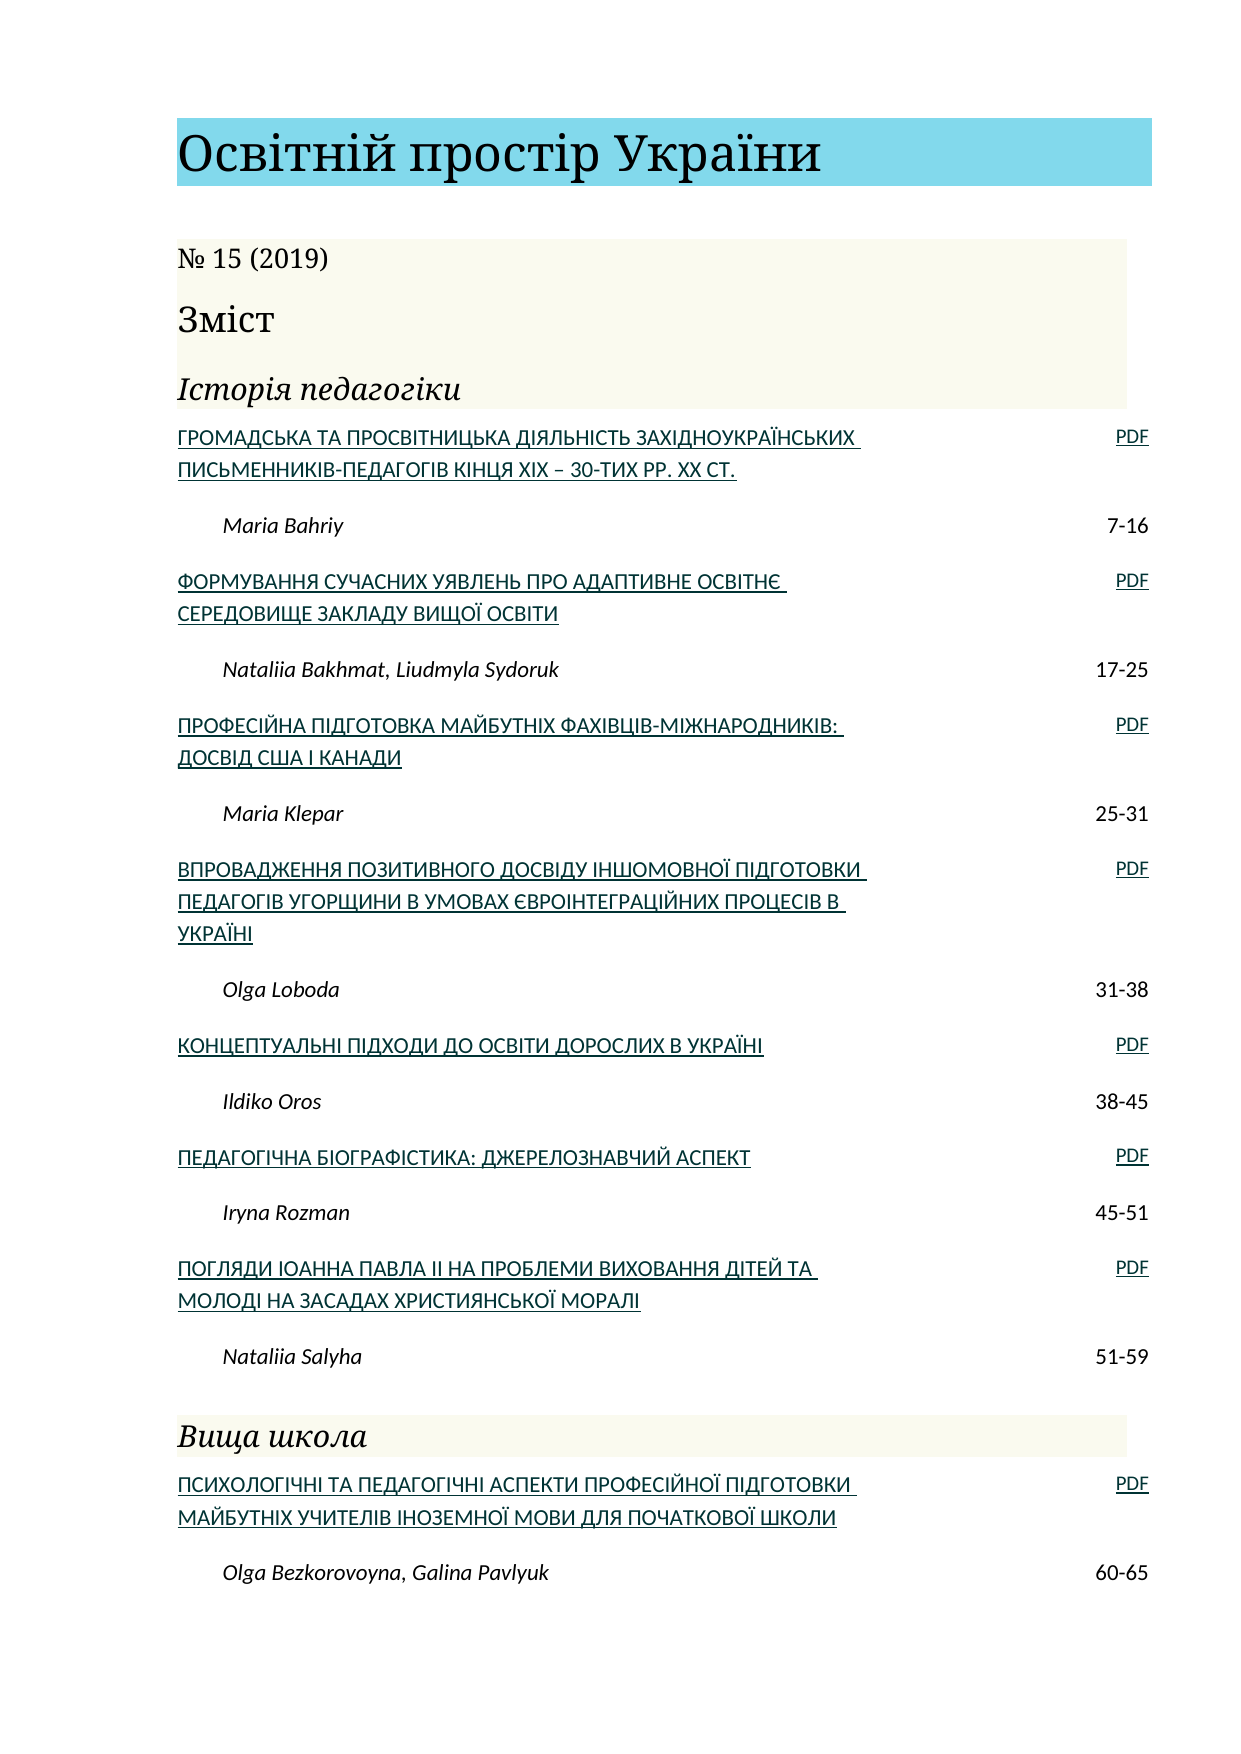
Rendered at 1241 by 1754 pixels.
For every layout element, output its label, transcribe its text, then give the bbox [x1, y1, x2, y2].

table_cell Nataliia Salyha [176, 1341, 867, 1397]
table_cell 60-65 [870, 1557, 1150, 1613]
table_header PDF [876, 422, 1150, 510]
subtitle Зміст [177, 294, 1127, 342]
table_cell Iryna Rozman [176, 1197, 871, 1253]
table_header ФОРМУВАННЯ СУЧАСНИХ УЯВЛЕНЬ ПРО АДАПТИВНЕ ОСВІТНЄ СЕРЕДОВИЩЕ ЗАКЛАДУ ВИЩОЇ ОСВІТИ [176, 566, 865, 654]
table_cell 25-31 [870, 798, 1150, 853]
table_header PDF [868, 1030, 1150, 1085]
table_header PDF [865, 566, 1150, 654]
table_header PDF [870, 1469, 1150, 1557]
table_header ГРОМАДСЬКА ТА ПРОСВІТНИЦЬКА ДІЯЛЬНІСТЬ ЗАХІДНОУКРАЇНСЬКИХ ПИСЬМЕННИКІВ-ПЕДАГОГІВ КІНЦЯ ХІХ – 30-ТИХ РР. ХХ СТ. [176, 422, 876, 510]
table_header ПЕДАГОГІЧНА БІОГРАФІСТИКА: ДЖЕРЕЛОЗНАВЧИЙ АСПЕКТ [176, 1141, 871, 1197]
table_cell Maria Klepar [176, 798, 870, 853]
table_header PDF [871, 1141, 1150, 1197]
subtitle Історія педагогіки [177, 368, 1127, 409]
table_header PDF [874, 854, 1150, 974]
table_header КОНЦЕПТУАЛЬНІ ПІДХОДИ ДО ОСВІТИ ДОРОСЛИХ В УКРАЇНІ [176, 1030, 868, 1085]
table_header PDF [868, 1253, 1150, 1341]
table_cell 31-38 [874, 974, 1150, 1029]
table_cell Ildiko Oros [176, 1085, 868, 1141]
table_cell 7-16 [876, 510, 1150, 566]
table_cell Nataliia Bakhmat, Liudmyla Sydoruk [176, 654, 865, 709]
table_header ПСИХОЛОГІЧНІ ТА ПЕДАГОГІЧНІ АСПЕКТИ ПРОФЕСІЙНОЇ ПІДГОТОВКИ МАЙБУТНІХ УЧИТЕЛІВ ІНОЗЕМНОЇ МОВИ ДЛЯ ПОЧАТКОВОЇ ШКОЛИ [176, 1469, 870, 1557]
text Освітній простір України [177, 118, 1152, 186]
table_cell Olga Loboda [176, 974, 874, 1029]
table_header ПРОФЕСІЙНА ПІДГОТОВКА МАЙБУТНІХ ФАХІВЦІВ-МІЖНАРОДНИКІВ: ДОСВІД США І КАНАДИ [176, 710, 870, 798]
table_cell Olga Bezkorovoyna, Galina Pavlyuk [176, 1557, 870, 1613]
table_cell 45-51 [871, 1197, 1150, 1253]
table_cell 17-25 [865, 654, 1150, 709]
subtitle Вища школа [177, 1415, 1127, 1457]
table_header ВПРОВАДЖЕННЯ ПОЗИТИВНОГО ДОСВІДУ ІНШОМОВНОЇ ПІДГОТОВКИ ПЕДАГОГІВ УГОРЩИНИ В УМОВАХ ЄВРОІНТЕГРАЦІЙНИХ ПРОЦЕСІВ В УКРАЇНІ [176, 854, 874, 974]
table_header PDF [870, 710, 1150, 798]
table_header ПОГЛЯДИ ІОАННА ПАВЛА II НА ПРОБЛЕМИ ВИХОВАННЯ ДІТЕЙ ТА МОЛОДІ НА ЗАСАДАХ ХРИСТИЯНСЬКОЇ МОРАЛІ [176, 1253, 867, 1341]
table_cell Maria Bahriy [176, 510, 876, 566]
table_cell 51-59 [868, 1341, 1150, 1397]
table_cell 38-45 [868, 1085, 1150, 1141]
subtitle № 15 (2019) [177, 239, 1127, 276]
